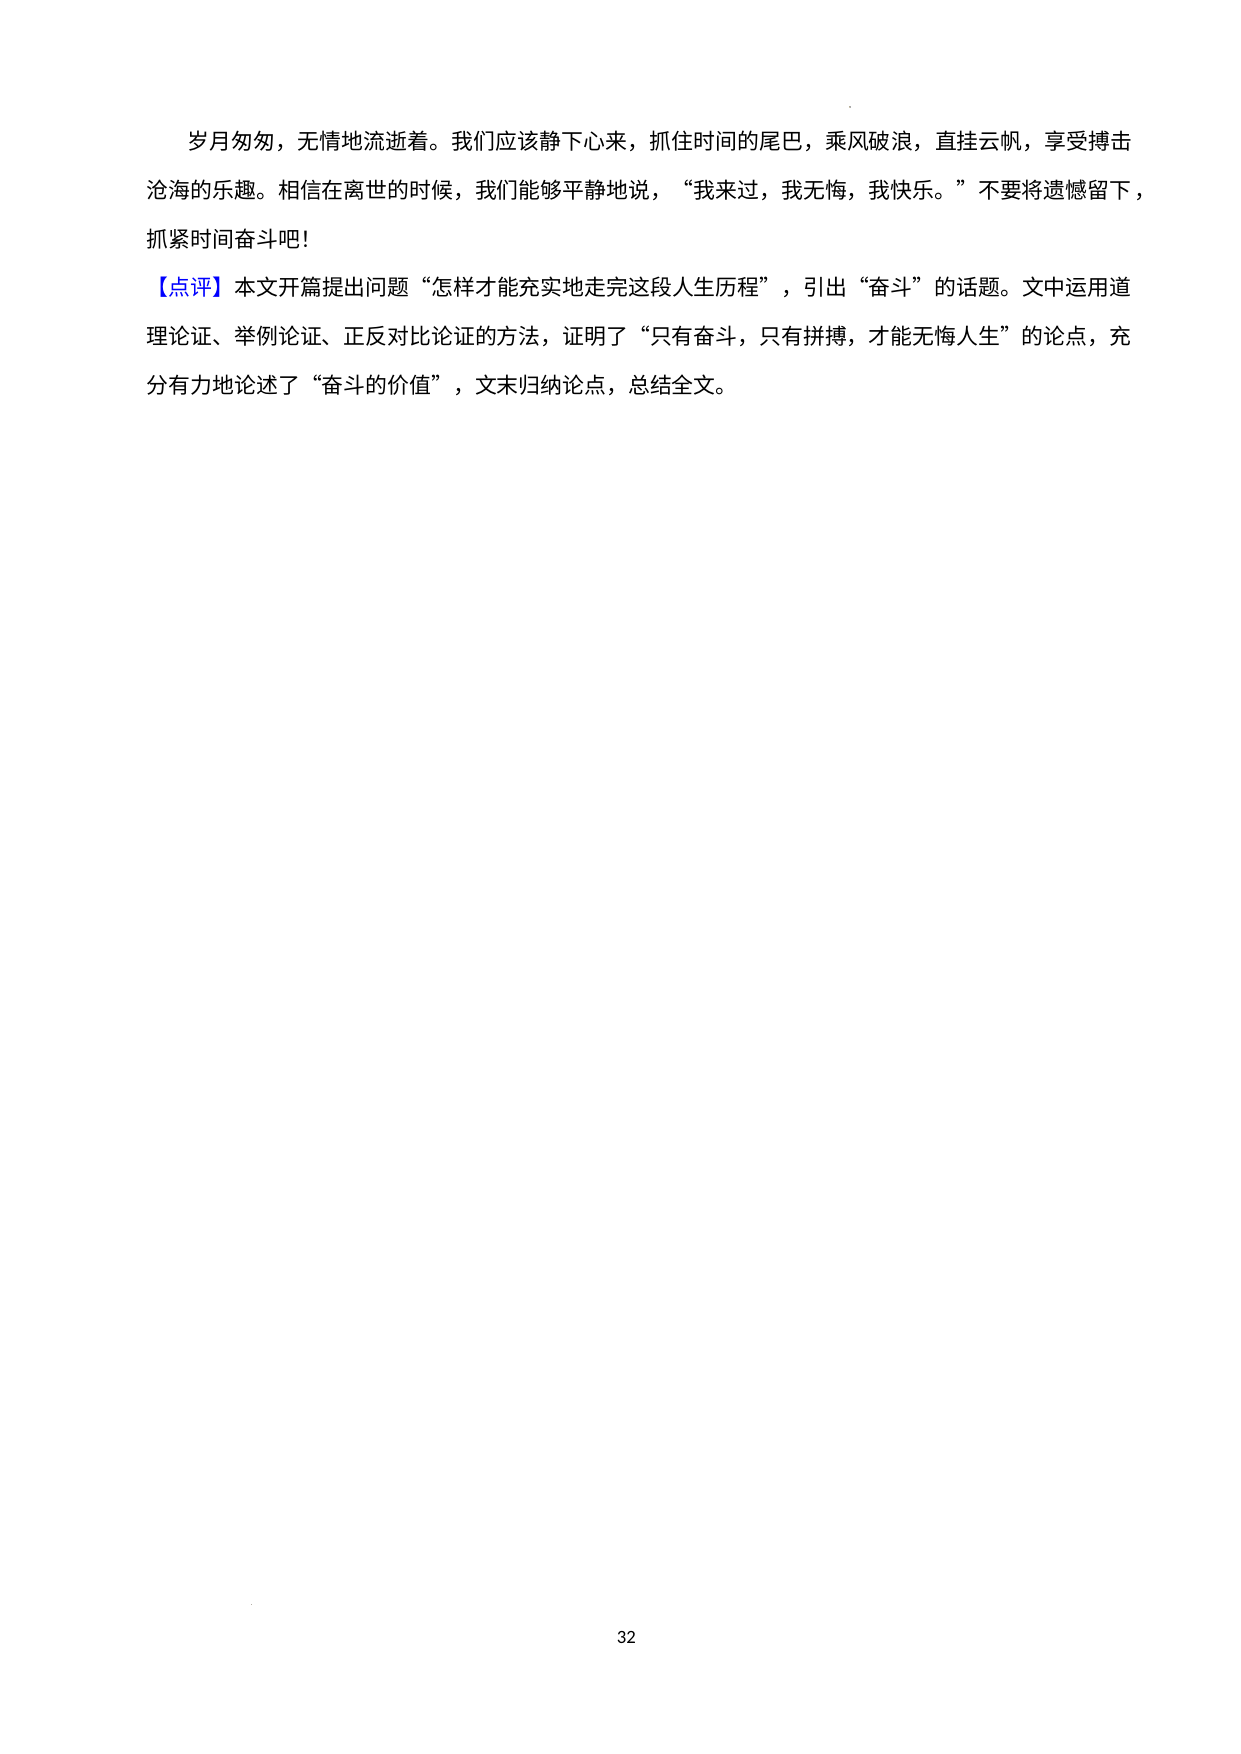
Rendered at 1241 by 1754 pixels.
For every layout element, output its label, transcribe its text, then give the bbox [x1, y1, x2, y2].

text 岁月匆匆，无情地流逝着。我们应该静下心来，抓住时间的尾巴，乘风破浪，直挂云帆，享受搏击沧海的乐趣。相信在离世的时候，我们能够平静地说，“我来过，我无悔，我快乐。”不要将遗憾留下，抓紧时间奋斗吧！ [147, 124, 1134, 254]
text 【点评】本文开篇提出问题“怎样才能充实地走完这段人生历程”，引出“奋斗”的话题。文中运用道理论证、举例论证、正反对比论证的方法，证明了“只有奋斗，只有拼搏，才能无悔人生”的论点，充分有力地论述了“奋斗的价值”，文末归纳论点，总结全文。 [147, 270, 1134, 400]
